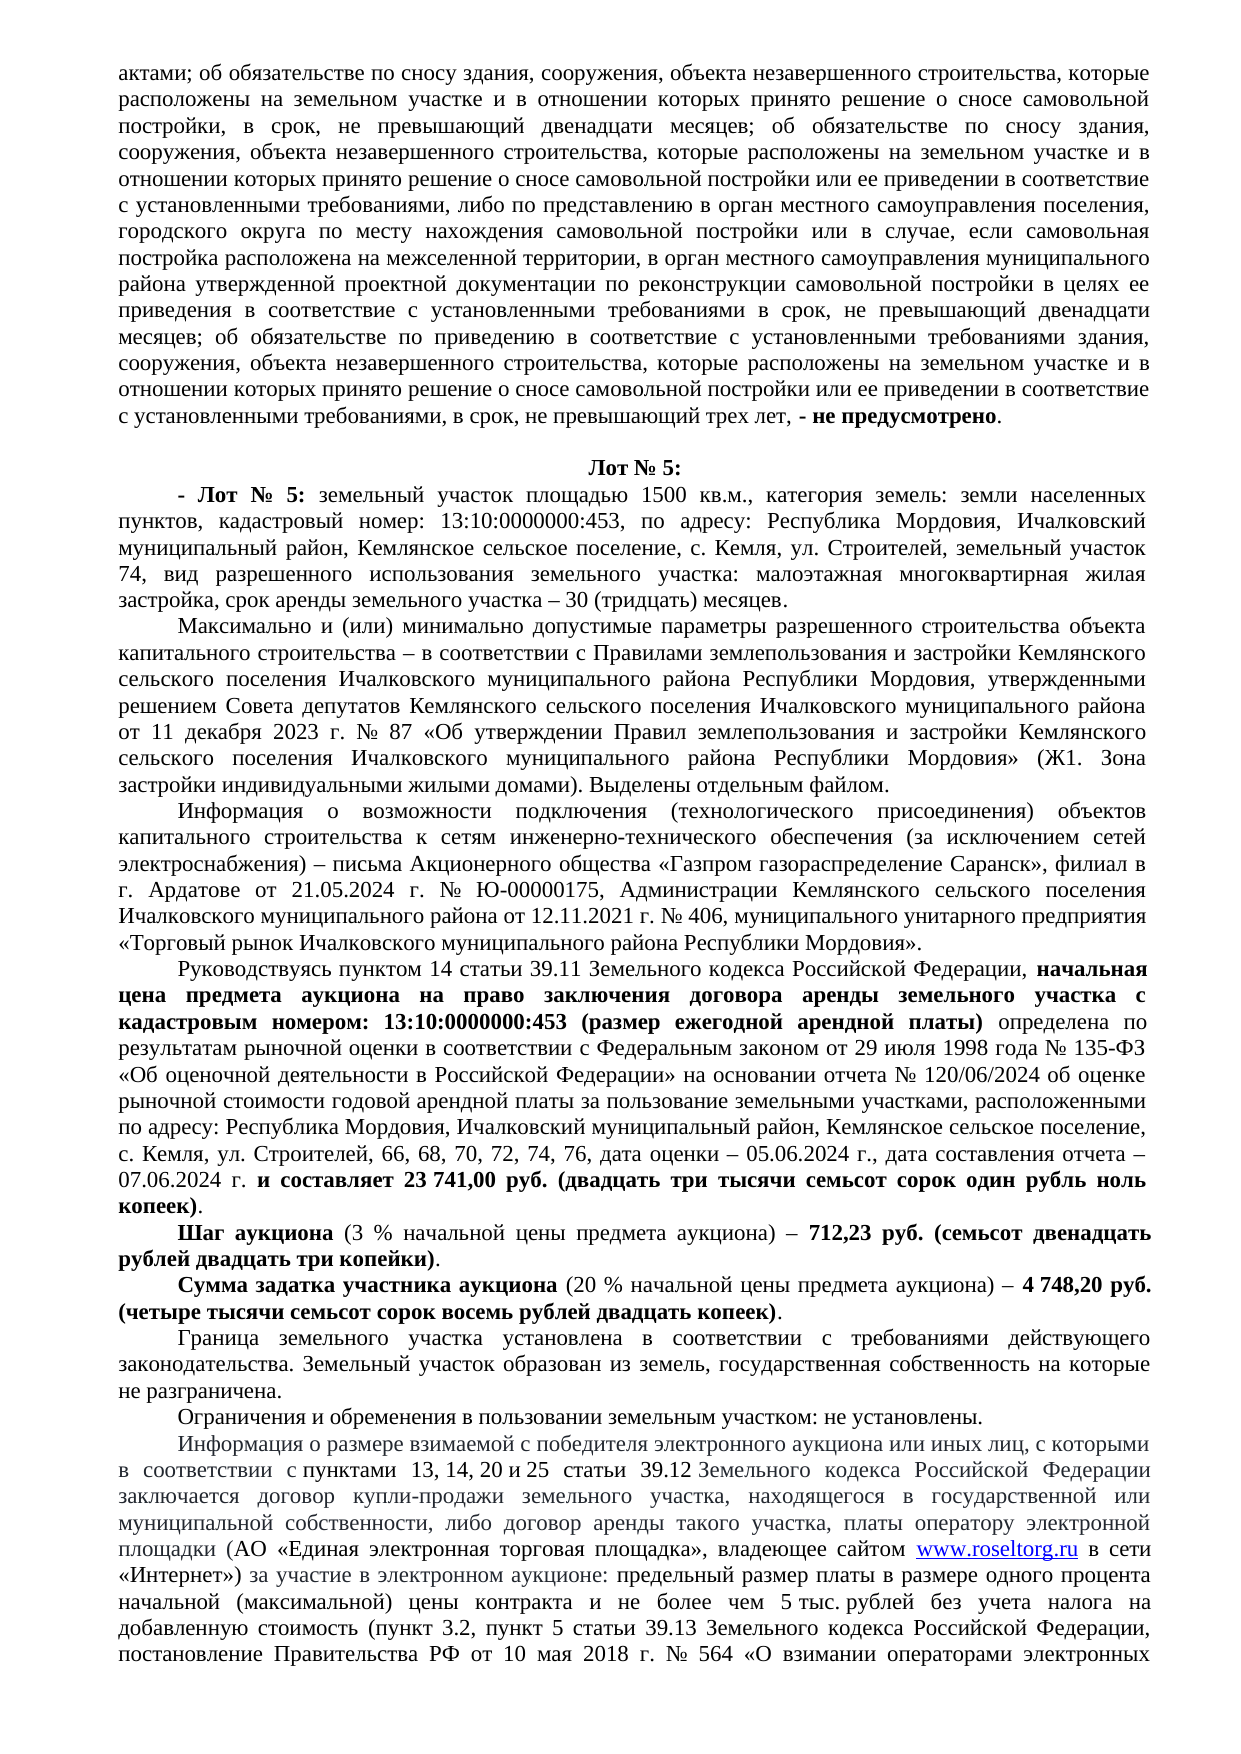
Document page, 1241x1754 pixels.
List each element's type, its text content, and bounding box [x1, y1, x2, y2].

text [118, 59, 1152, 428]
text - Лот № 5: земельный участок площадью 1500 кв.м., категория земель: земли населенных пунктов, кадастровый номер: 13:10:0000000:453, по адресу: Республика Мордовия, Ичалковский муниципальный район, Кемлянское сельское поселение, с. Кемля, ул. Строителей, земельный участок 74, вид разрешенного использования земельного участка: малоэтажная многоквартирная жилая застройка, срок аренды земельного участка – 30 (тридцать) месяцев. [118, 481, 1148, 613]
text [118, 1535, 1152, 1667]
text Информация о возможности подключения (технологического присоединения) объектов капитального строительства к сетям инженерно-технического обеспечения (за исключением сетей электроснабжения) – письма Акционерного общества «Газпром газораспределение Саранск», филиал в г. Ардатове от 21.05.2024 г. № Ю-00000175, Администрации Кемлянского сельского поселения Ичалковского муниципального района от 12.11.2021 г. № 406, муниципального унитарного предприятия «Торговый рынок Ичалковского муниципального района Республики Мордовия». [118, 797, 1148, 955]
text Граница земельного участка установлена в соответствии с требованиями действующего законодательства. Земельный участок образован из земель, государственная собственность на которые не разграничена. [118, 1324, 1152, 1403]
text Ограничения и обременения в пользовании земельным участком: не установлены. [118, 1403, 1152, 1429]
text Сумма задатка участника аукциона (20 % начальной цены предмета аукциона) – 4 748,20 руб. (четыре тысячи семьсот сорок восемь рублей двадцать копеек). [118, 1271, 1152, 1324]
text Шаг аукциона (3 % начальной цены предмета аукциона) – 712,23 руб. (семьсот двенадцать рублей двадцать три копейки). [118, 1219, 1152, 1271]
text Руководствуясь пунктом 14 статьи 39.11 Земельного кодекса Российской Федерации, начальная цена предмета аукциона на право заключения договора аренды земельного участка с кадастровым номером: 13:10:0000000:453 (размер ежегодной арендной платы) определена по результатам рыночной оценки в соответствии с Федеральным законом от 29 июля 1998 года № 135-ФЗ «Об оценочной деятельности в Российской Федерации» на основании отчета № 120/06/2024 об оценке рыночной стоимости годовой арендной платы за пользование земельными участками, расположенными по адресу: Республика Мордовия, Ичалковский муниципальный район, Кемлянское сельское поселение, с. Кемля, ул. Строителей, 66, 68, 70, 72, 74, 76, дата оценки – 05.06.2024 г., дата составления отчета – 07.06.2024 г. и составляет 23 741,00 руб. (двадцать три тысячи семьсот сорок один рубль ноль копеек). [118, 955, 1148, 1219]
text Максимально и (или) минимально допустимые параметры разрешенного строительства объекта капитального строительства – в соответствии с Правилами землепользования и застройки Кемлянского сельского поселения Ичалковского муниципального района Республики Мордовия, утвержденными решением Совета депутатов Кемлянского сельского поселения Ичалковского муниципального района от 11 декабря 2023 г. № 87 «Об утверждении Правил землепользования и застройки Кемлянского сельского поселения Ичалковского муниципального района Республики Мордовия» (Ж1. Зона застройки индивидуальными жилыми домами). Выделены отдельным файлом. [118, 613, 1148, 797]
text Лот № 5: [118, 454, 1152, 481]
